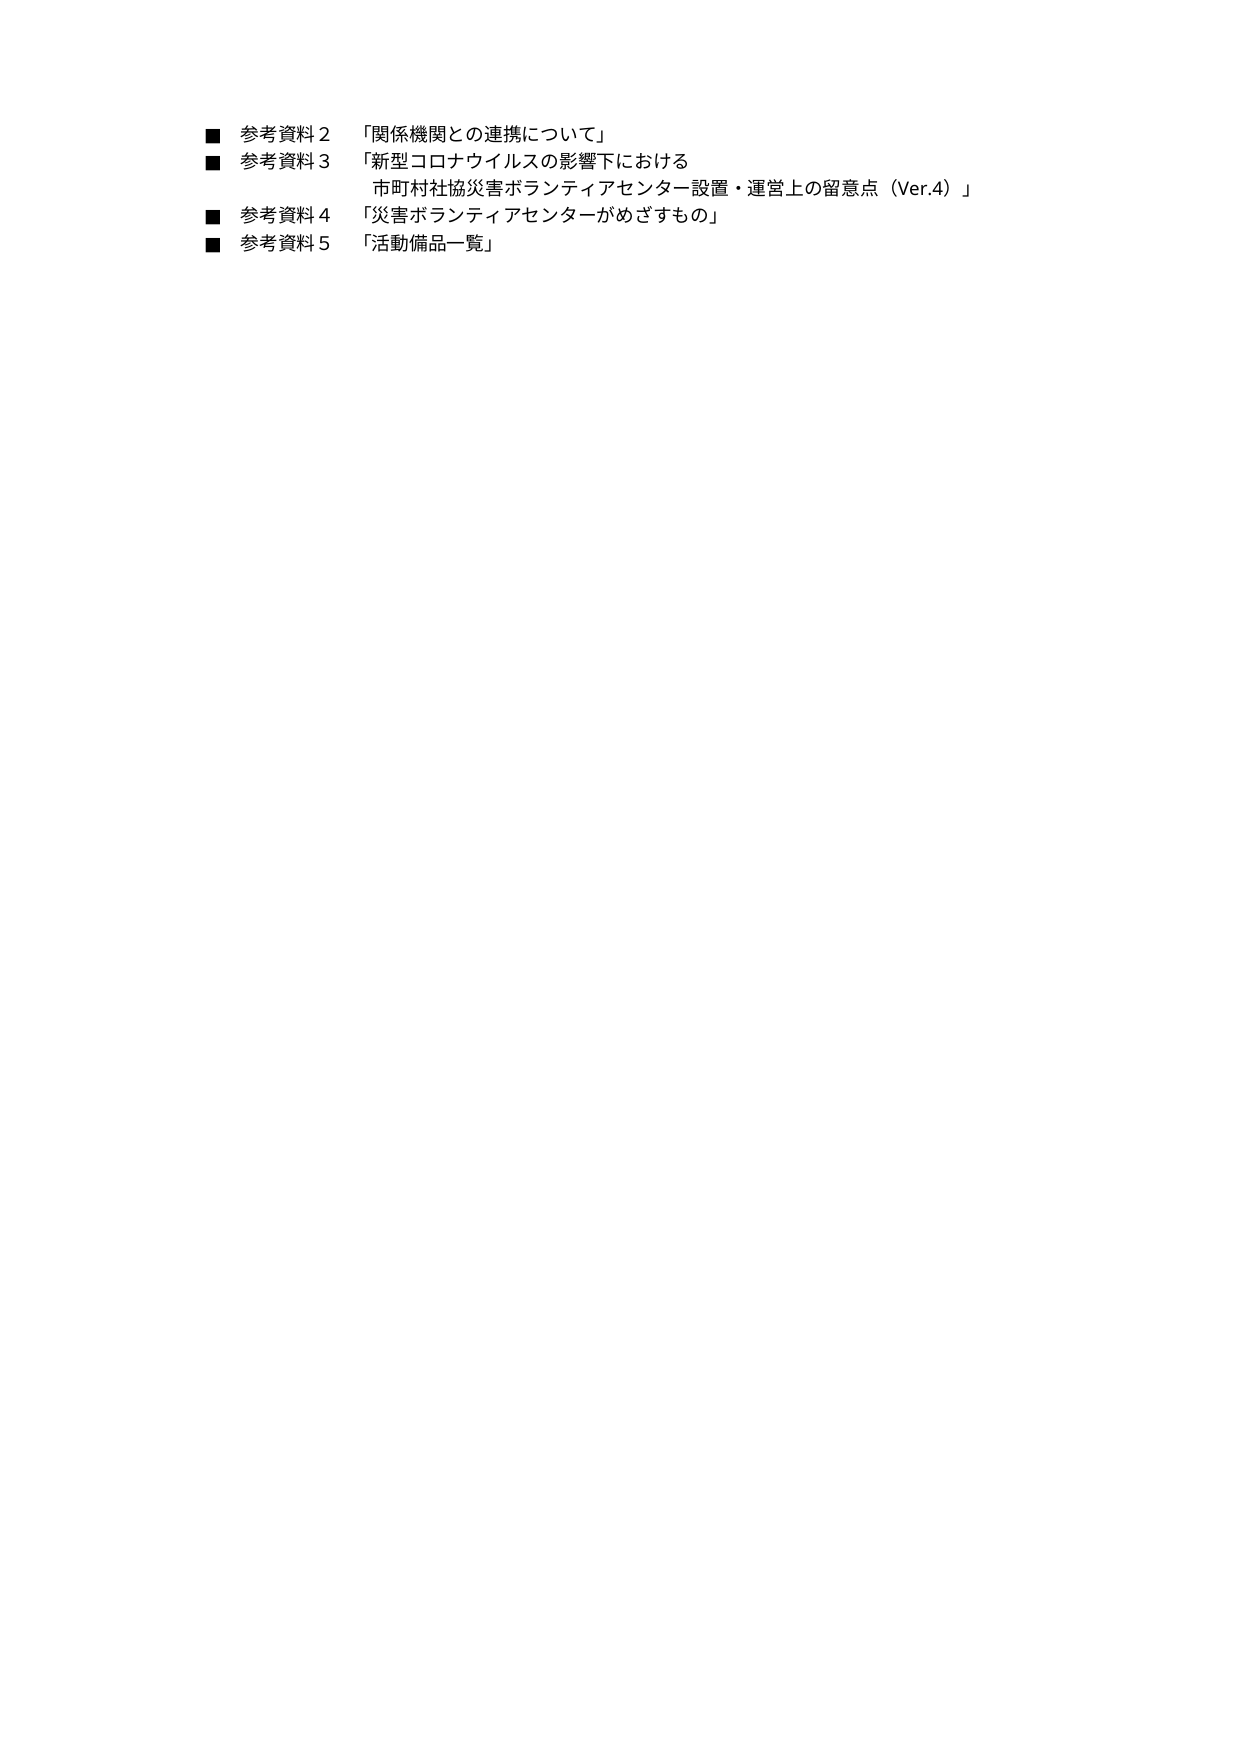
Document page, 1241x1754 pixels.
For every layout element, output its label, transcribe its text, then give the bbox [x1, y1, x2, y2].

text ■ 参考資料２ 「関係機関との連携について」 [148, 119, 1092, 147]
text 市町村社協災害ボランティアセンター設置・運営上の留意点（Ver.4）」 [148, 174, 1092, 201]
text ■ 参考資料４ 「災害ボランティアセンターがめざすもの」 [148, 201, 1092, 228]
text ■ 参考資料３ 「新型コロナウイルスの影響下における [148, 147, 1092, 174]
text ■ 参考資料５ 「活動備品一覧」 [148, 228, 1092, 255]
